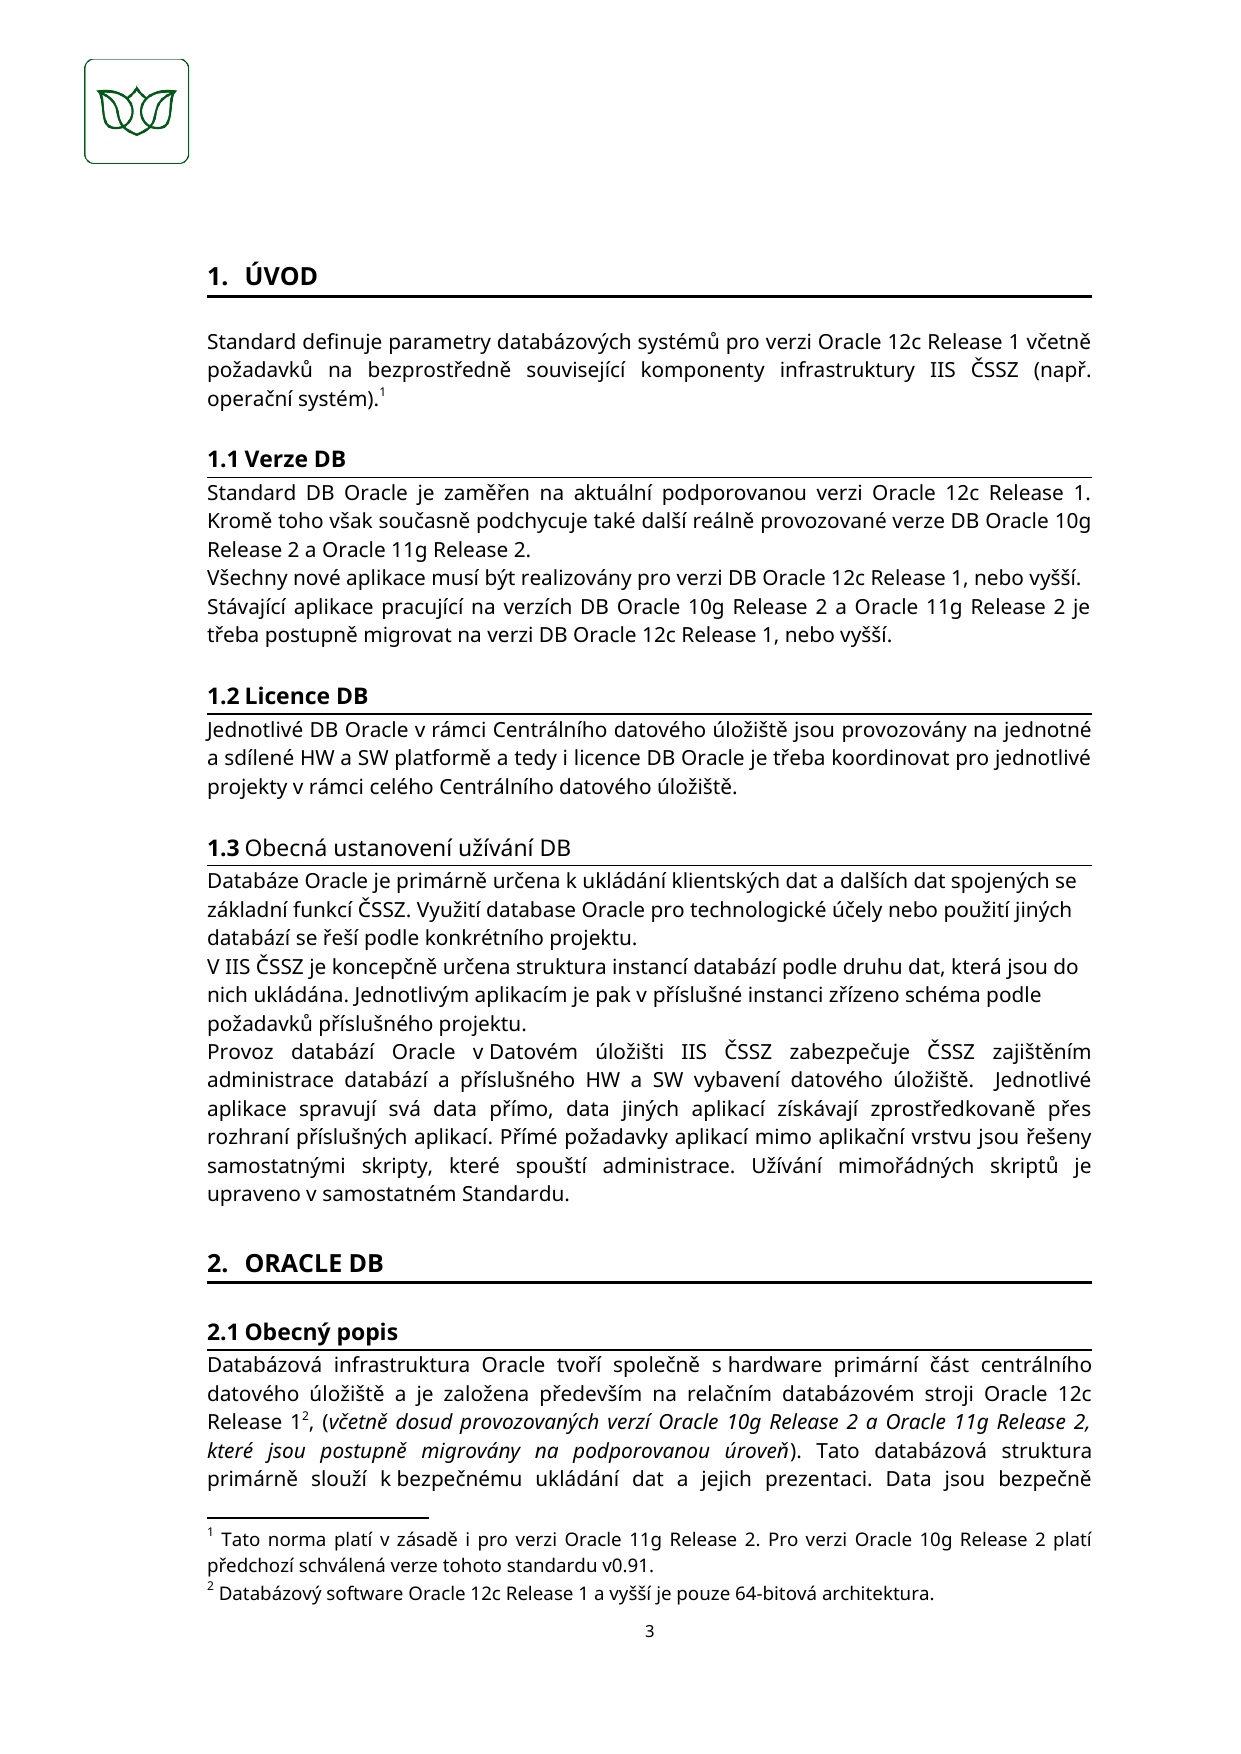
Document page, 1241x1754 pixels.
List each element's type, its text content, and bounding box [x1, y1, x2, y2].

text Standard definuje parametry databázových systémů pro verzi Oracle 12c Release 1 včetně požadavků na bezprostředně související komponenty infrastruktury IIS ČSSZ (např. operační systém). [207, 327, 1092, 412]
text Stávající aplikace pracující na verzích DB Oracle 10g Release 2 a Oracle 11g Release 2 je třeba postupně migrovat na verzi DB Oracle 12c Release 1, nebo vyšší. [207, 592, 1092, 649]
subtitle Verze DB [207, 443, 1092, 477]
subtitle Obecná ustanovení užívání DB [207, 832, 1092, 865]
subtitle Úvod [207, 259, 1092, 295]
text Databáze Oracle je primárně určena k ukládání klientských dat a dalších dat spojených se základní funkcí ČSSZ. Využití database Oracle pro technologické účely nebo použití jiných databází se řeší podle konkrétního projektu. [207, 866, 1092, 952]
text Standard DB Oracle je zaměřen na aktuální podporovanou verzi Oracle 12c Release 1. Kromě toho však současně podchycuje také další reálně provozované verze DB Oracle 10g Release 2 a Oracle 11g Release 2. [207, 478, 1092, 563]
text Jednotlivé DB Oracle v rámci Centrálního datového úložiště jsou provozovány na jednotné a sdílené HW a SW platformě a tedy i licence DB Oracle je třeba koordinovat pro jednotlivé projekty v rámci celého Centrálního datového úložiště. [207, 715, 1092, 800]
text V IIS ČSSZ je koncepčně určena struktura instancí databází podle druhu dat, která jsou do nich ukládána. Jednotlivým aplikacím je pak v příslušné instanci zřízeno schéma podle požadavků příslušného projektu. [207, 952, 1092, 1037]
picture [0, 59, 1105, 164]
text Všechny nové aplikace musí být realizovány pro verzi DB Oracle 12c Release 1, nebo vyšší. [207, 563, 1092, 592]
subtitle Obecný popis [207, 1316, 1092, 1349]
subtitle Licence DB [207, 680, 1092, 713]
text Provoz databází Oracle v Datovém úložišti IIS ČSSZ zabezpečuje ČSSZ zajištěním administrace databází a příslušného HW a SW vybavení datového úložiště. Jednotlivé aplikace spravují svá data přímo, data jiných aplikací získávají zprostředkovaně přes rozhraní příslušných aplikací. Přímé požadavky aplikací mimo aplikační vrstvu jsou řešeny samostatnými skripty, které spouští administrace. Užívání mimořádných skriptů je upraveno v samostatném Standardu. [207, 1037, 1092, 1208]
subtitle Oracle DB [207, 1245, 1092, 1281]
